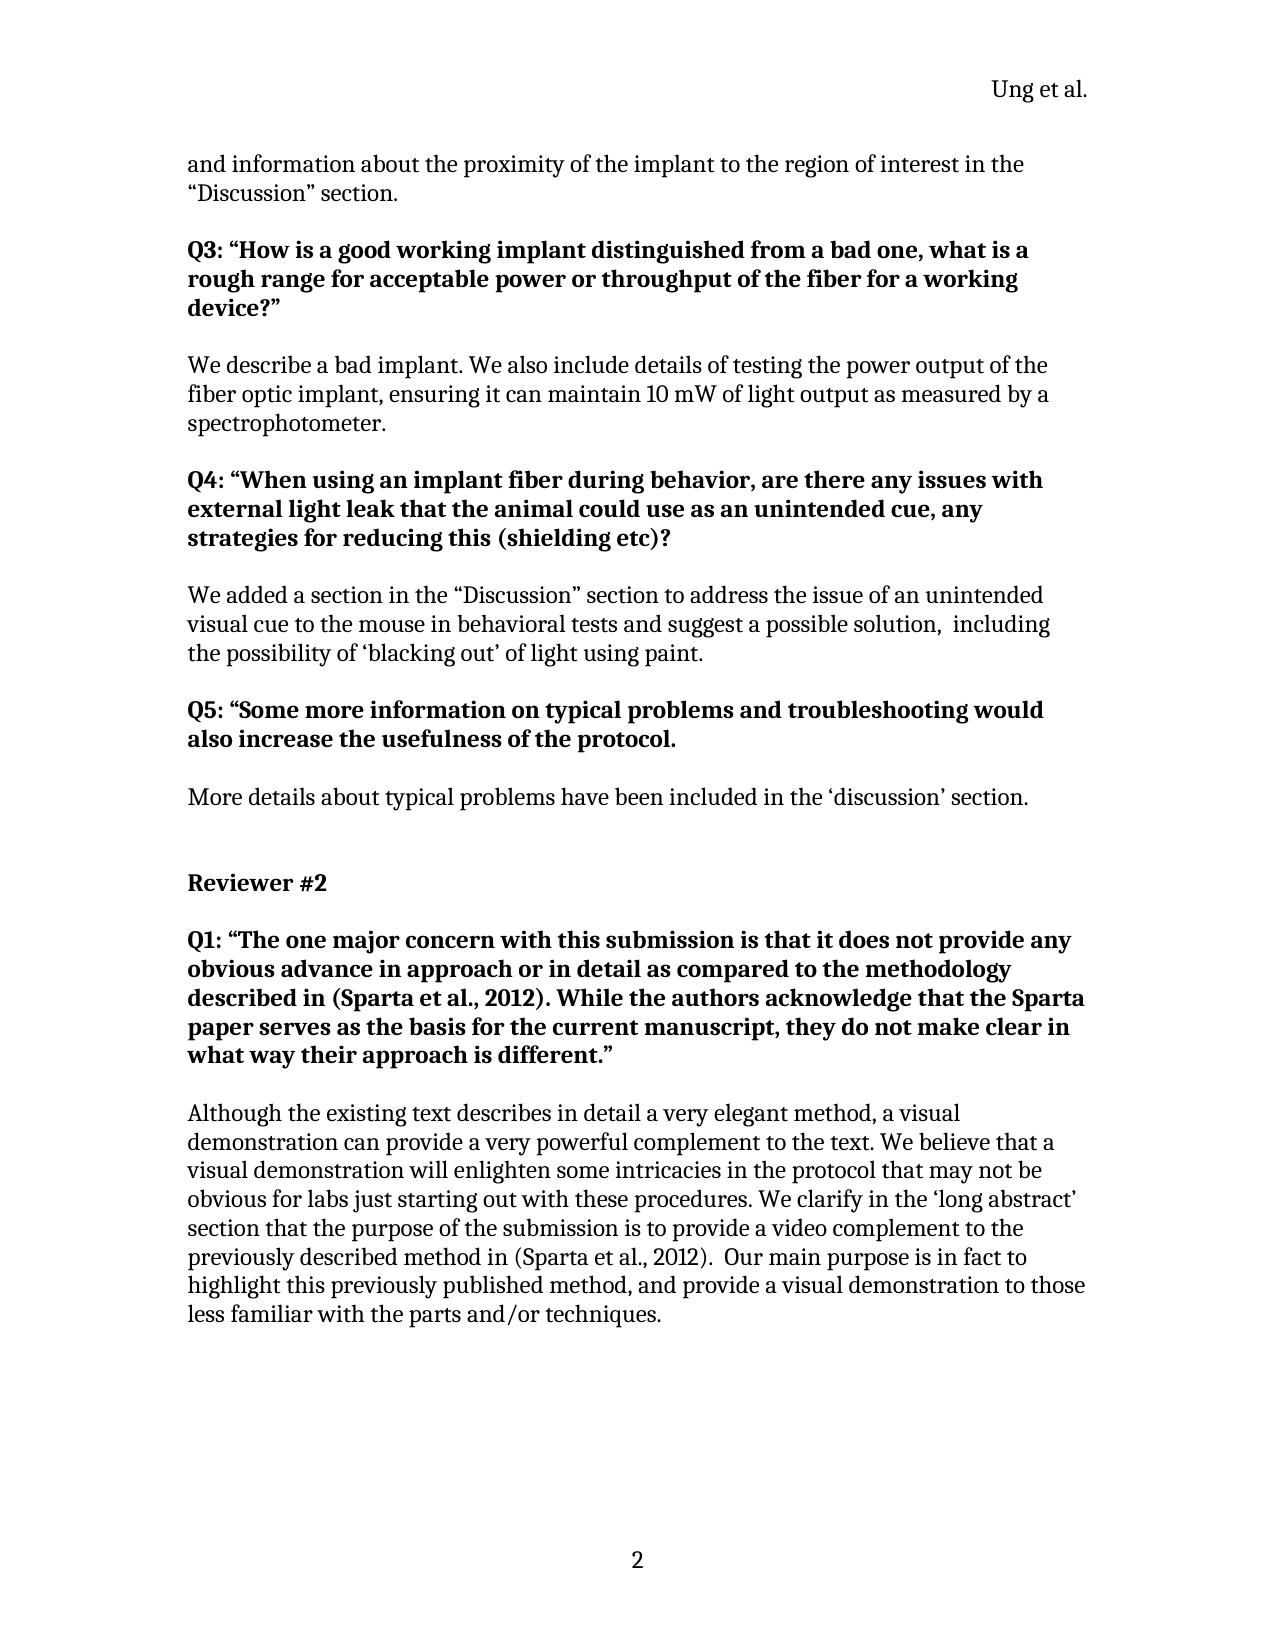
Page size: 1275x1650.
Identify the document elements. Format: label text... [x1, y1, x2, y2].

text Q4: “When using an implant fiber during behavior, are there any issues with external light leak that the animal could use as an unintended cue, any strategies for reducing this (shielding etc)? [187, 466, 1087, 552]
text We describe a bad implant. We also include details of testing the power output of the fiber optic implant, ensuring it can maintain 10 mW of light output as measured by a spectrophotometer. [187, 351, 1087, 437]
text More details about typical problems have been included in the ‘discussion’ section. [187, 782, 1087, 811]
text Q5: “Some more information on typical problems and troubleshooting would also increase the usefulness of the protocol. [187, 696, 1087, 754]
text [187, 150, 1087, 207]
text Reviewer #2 [187, 869, 1087, 897]
text Although the existing text describes in detail a very elegant method, a visual demonstration can provide a very powerful complement to the text. We believe that a visual demonstration will enlighten some intricacies in the protocol that may not be obvious for labs just starting out with these procedures. We clarify in the ‘long abstract’ section that the purpose of the submission is to provide a video complement to the previously described method in (Sparta et al., 2012). Our main purpose is in fact to highlight this previously published method, and provide a visual demonstration to those less familiar with the parts and/or techniques. [187, 1099, 1087, 1329]
text Q1: “The one major concern with this submission is that it does not provide any obvious advance in approach or in detail as compared to the methodology described in (Sparta et al., 2012). While the authors acknowledge that the Sparta paper serves as the basis for the current manuscript, they do not make clear in what way their approach is different.” [187, 926, 1087, 1070]
text Q3: “How is a good working implant distinguished from a bad one, what is a rough range for acceptable power or throughput of the fiber for a working device?” [187, 236, 1087, 322]
text We added a section in the “Discussion” section to address the issue of an unintended visual cue to the mouse in behavioral tests and suggest a possible solution, including the possibility of ‘blacking out’ of light using paint. [187, 581, 1087, 667]
